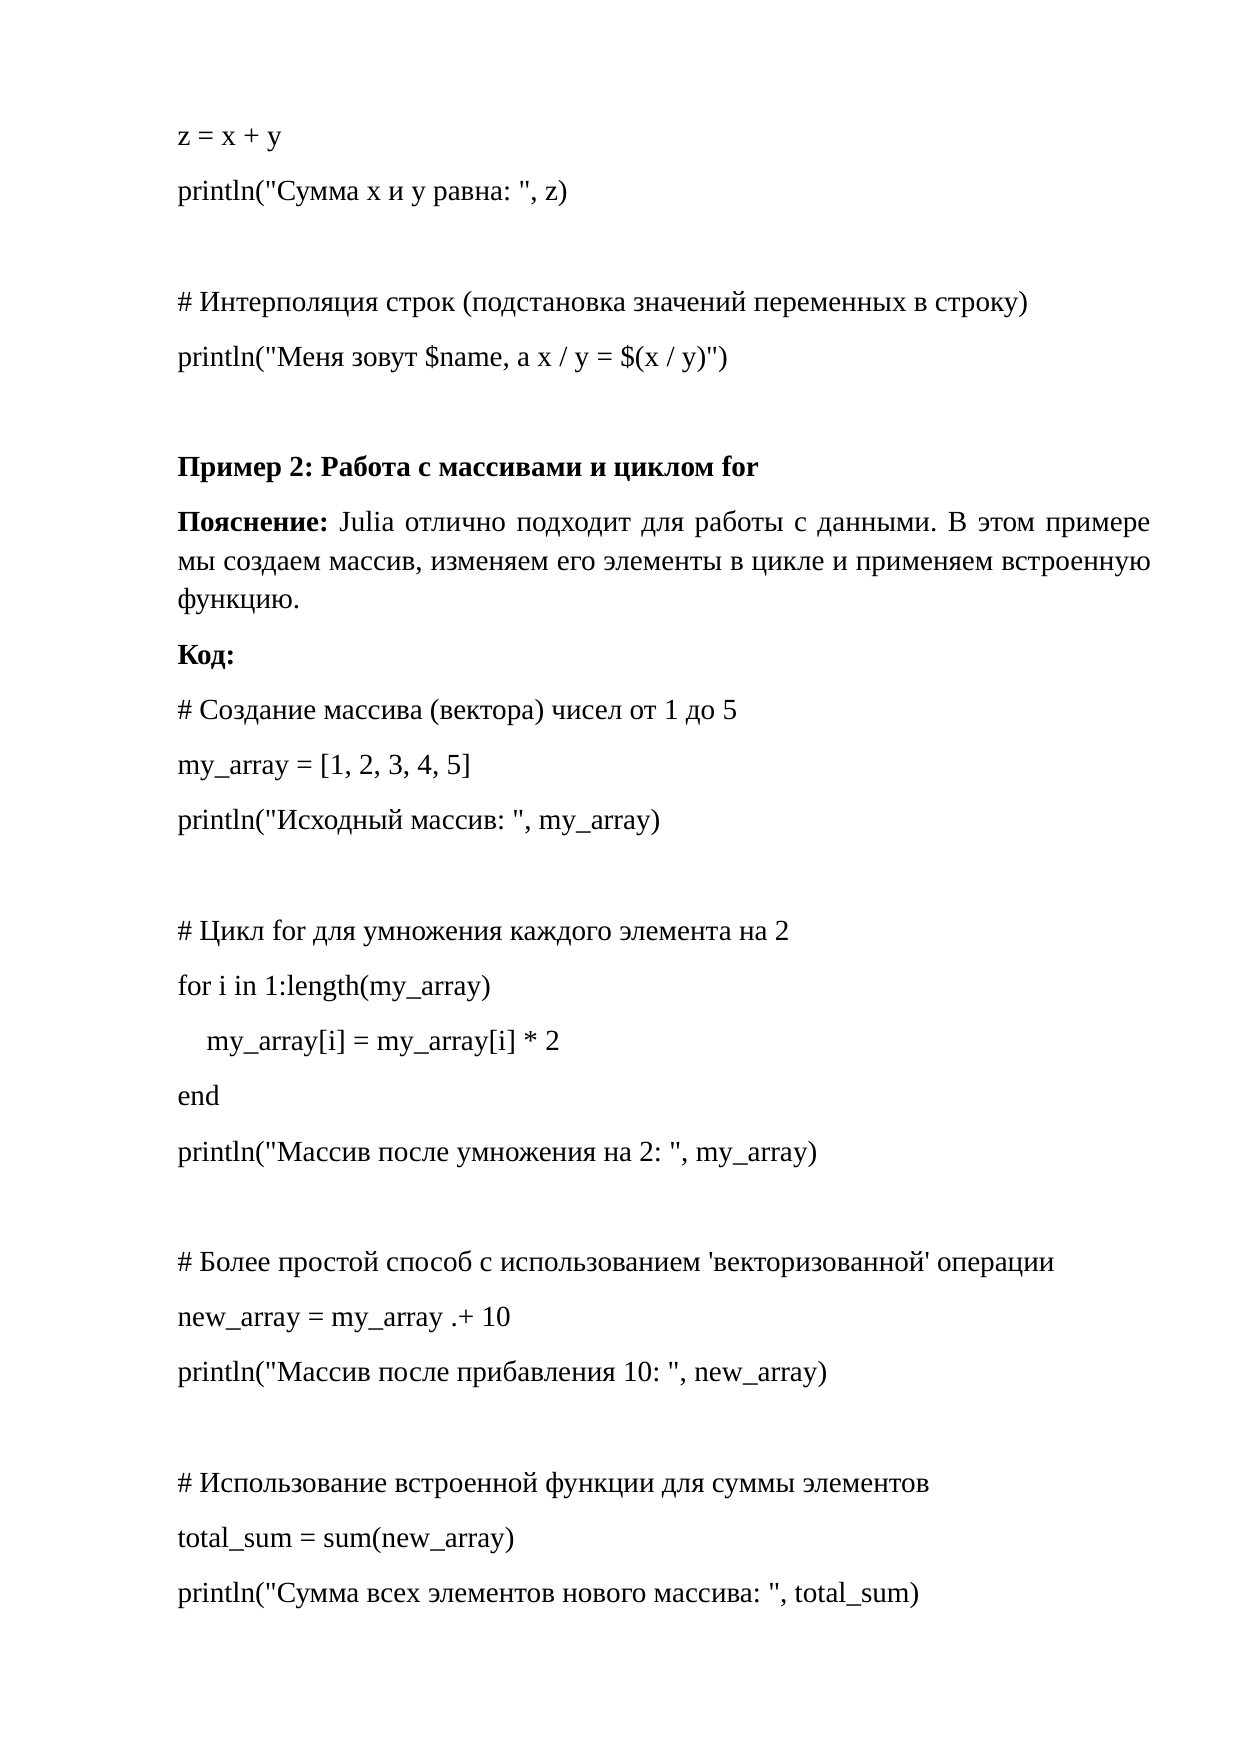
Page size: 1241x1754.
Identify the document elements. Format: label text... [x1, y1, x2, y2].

text # Использование встроенной функции для суммы элементов [177, 1465, 1152, 1498]
text println("Меня зовут $name, а x / y = $(x / y)") [177, 339, 1152, 372]
text new_array = my_array .+ 10 [177, 1299, 1152, 1333]
text println("Сумма всех элементов нового массива: ", total_sum) [177, 1575, 1152, 1609]
text println("Массив после прибавления 10: ", new_array) [177, 1354, 1152, 1388]
text # Интерполяция строк (подстановка значений переменных в строку) [177, 284, 1152, 317]
text z = x + y [177, 118, 1152, 152]
text end [177, 1078, 1152, 1112]
text Пояснение: Julia отлично подходит для работы с данными. В этом примере мы создаем массив, изменяем его элементы в цикле и применяем встроенную функцию. [177, 504, 1152, 615]
text println("Исходный массив: ", my_array) [177, 802, 1152, 836]
text Пример 2: Работа с массивами и циклом for [177, 449, 1152, 483]
text # Более простой способ с использованием 'векторизованной' операции [177, 1244, 1152, 1278]
text total_sum = sum(new_array) [177, 1520, 1152, 1554]
text println("Сумма x и y равна: ", z) [177, 173, 1152, 207]
text my_array[i] = my_array[i] * 2 [177, 1023, 1152, 1057]
text Код: [177, 637, 1152, 670]
text # Создание массива (вектора) чисел от 1 до 5 [177, 692, 1152, 726]
text for i in 1:length(my_array) [177, 968, 1152, 1002]
text println("Массив после умножения на 2: ", my_array) [177, 1134, 1152, 1167]
text # Цикл for для умножения каждого элемента на 2 [177, 913, 1152, 946]
text my_array = [1, 2, 3, 4, 5] [177, 747, 1152, 781]
